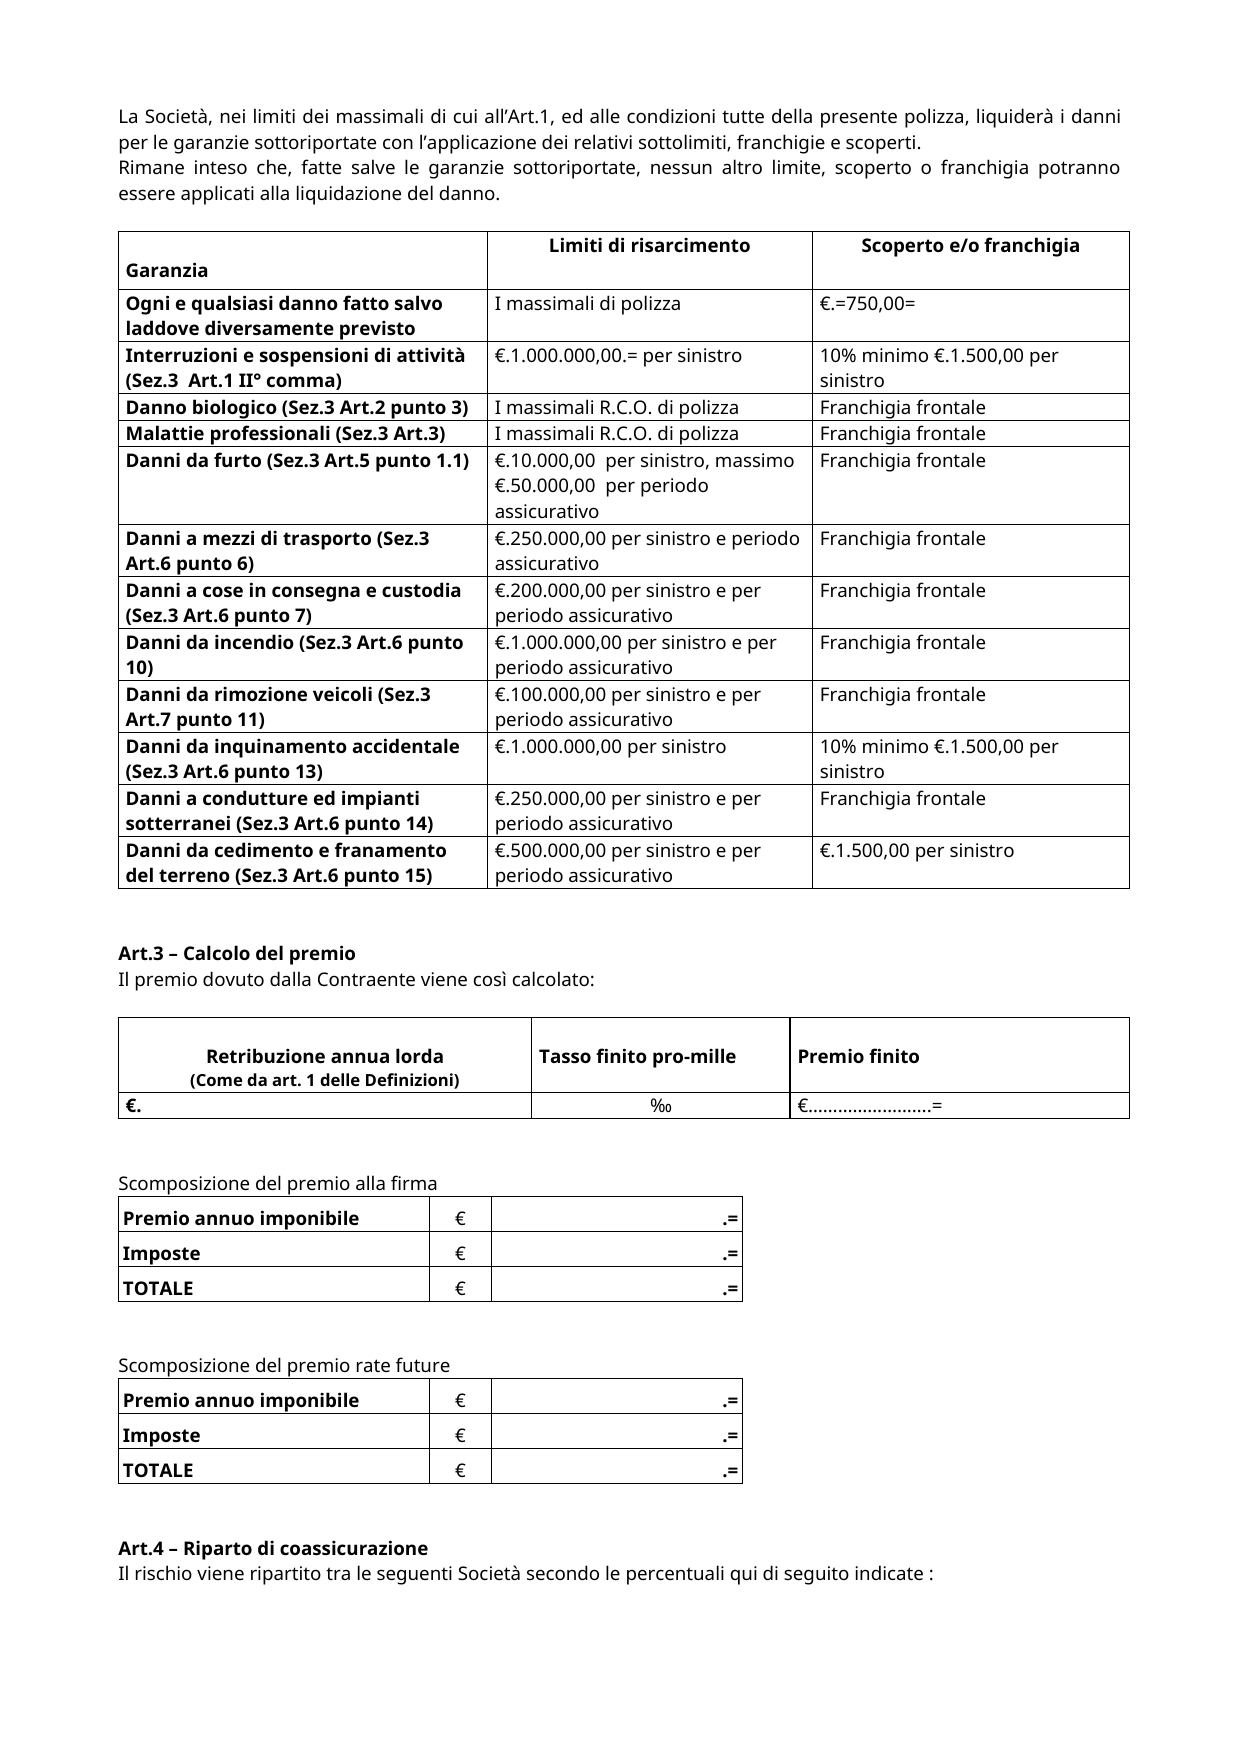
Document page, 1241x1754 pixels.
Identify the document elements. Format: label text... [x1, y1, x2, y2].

text Rimane inteso che, fatte salve le garanzie sottoriportate, nessun altro limite, scoperto o franchigia potranno essere applicati alla liquidazione del danno. [118, 154, 1122, 206]
table_cell Danni a mezzi di trasporto (Sez.3 Art.6 punto 6) [119, 525, 487, 576]
table_cell I massimali R.C.O. di polizza [488, 421, 812, 446]
table_cell € [430, 1267, 491, 1301]
table_cell TOTALE [119, 1267, 429, 1301]
table_header Garanzia [119, 232, 487, 289]
table_cell Interruzioni e sospensioni di attività (Sez.3 Art.1 II° comma) [119, 342, 487, 393]
table_cell €. [119, 1093, 531, 1118]
table_cell .= [492, 1267, 742, 1301]
table_cell €.10.000,00 per sinistro, massimo €.50.000,00 per periodo assicurativo [488, 447, 812, 524]
table_cell €.250.000,00 per sinistro e periodo assicurativo [488, 525, 812, 576]
text La Società, nei limiti dei massimali di cui all’Art.1, ed alle condizioni tutte della presente polizza, liquiderà i danni per le garanzie sottoriportate con l’applicazione dei relativi sottolimiti, franchigie e scoperti. [118, 103, 1122, 154]
table_cell Danni da cedimento e franamento del terreno (Sez.3 Art.6 punto 15) [119, 837, 487, 888]
table_cell Franchigia frontale [813, 629, 1129, 680]
table_header Premio annuo imponibile [119, 1197, 429, 1231]
table_cell Danni da inquinamento accidentale (Sez.3 Art.6 punto 13) [119, 733, 487, 784]
table_cell Franchigia frontale [813, 681, 1129, 732]
table_cell €.250.000,00 per sinistro e per periodo assicurativo [488, 785, 812, 836]
table_cell €.1.000.000,00.= per sinistro [488, 342, 812, 393]
table_cell € [430, 1232, 491, 1266]
table_cell €.1.500,00 per sinistro [813, 837, 1129, 888]
table_cell €.100.000,00 per sinistro e per periodo assicurativo [488, 681, 812, 732]
table_header Scoperto e/o franchigia [813, 232, 1129, 289]
text Il premio dovuto dalla Contraente viene così calcolato: [118, 966, 1122, 991]
table_header Premio finito [791, 1018, 1129, 1092]
table_cell Imposte [119, 1232, 429, 1266]
table_cell Danni a cose in consegna e custodia (Sez.3 Art.6 punto 7) [119, 577, 487, 628]
table_cell ‰ [532, 1093, 789, 1118]
table_header Premio annuo imponibile [119, 1379, 429, 1413]
table_cell Danni da rimozione veicoli (Sez.3 Art.7 punto 11) [119, 681, 487, 732]
table_cell Danni a condutture ed impianti sotterranei (Sez.3 Art.6 punto 14) [119, 785, 487, 836]
table_cell .= [492, 1449, 742, 1483]
table_cell Malattie professionali (Sez.3 Art.3) [119, 421, 487, 446]
table_header .= [492, 1197, 742, 1231]
table_cell 10% minimo €.1.500,00 per sinistro [813, 342, 1129, 393]
table_cell I massimali di polizza [488, 290, 812, 341]
text Scomposizione del premio alla firma [118, 1170, 1122, 1196]
table_cell Ogni e qualsiasi danno fatto salvo laddove diversamente previsto [119, 290, 487, 341]
table_cell Franchigia frontale [813, 577, 1129, 628]
table_cell €…………………….= [791, 1093, 1129, 1118]
table_header Retribuzione annua lorda (Come da art. 1 delle Definizioni) [119, 1018, 531, 1092]
table_cell .= [492, 1414, 742, 1448]
table_header Tasso finito pro-mille [532, 1018, 789, 1092]
table_cell .= [492, 1232, 742, 1266]
table_cell € [430, 1414, 491, 1448]
table_cell Danno biologico (Sez.3 Art.2 punto 3) [119, 394, 487, 419]
table_cell I massimali R.C.O. di polizza [488, 394, 812, 419]
table_cell €.1.000.000,00 per sinistro [488, 733, 812, 784]
text Il rischio viene ripartito tra le seguenti Società secondo le percentuali qui di seguito indicate : [118, 1561, 1122, 1586]
table_cell € [430, 1449, 491, 1483]
table_cell Franchigia frontale [813, 525, 1129, 576]
table_cell Franchigia frontale [813, 394, 1129, 419]
table_cell TOTALE [119, 1449, 429, 1483]
text Scomposizione del premio rate future [118, 1353, 1122, 1378]
table_cell Danni da incendio (Sez.3 Art.6 punto 10) [119, 629, 487, 680]
table_cell €.1.000.000,00 per sinistro e per periodo assicurativo [488, 629, 812, 680]
table_header .= [492, 1379, 742, 1413]
table_cell Franchigia frontale [813, 421, 1129, 446]
table_cell €.200.000,00 per sinistro e per periodo assicurativo [488, 577, 812, 628]
table_cell €.=750,00= [813, 290, 1129, 341]
table_cell €.500.000,00 per sinistro e per periodo assicurativo [488, 837, 812, 888]
table_header € [430, 1197, 491, 1231]
text Art.4 – Riparto di coassicurazione [118, 1535, 1122, 1561]
table_cell Imposte [119, 1414, 429, 1448]
table_header Limiti di risarcimento [488, 232, 812, 289]
table_cell Danni da furto (Sez.3 Art.5 punto 1.1) [119, 447, 487, 524]
table_cell Franchigia frontale [813, 447, 1129, 524]
text Art.3 – Calcolo del premio [118, 940, 1122, 966]
table_header € [430, 1379, 491, 1413]
table_cell 10% minimo €.1.500,00 per sinistro [813, 733, 1129, 784]
table_cell Franchigia frontale [813, 785, 1129, 836]
